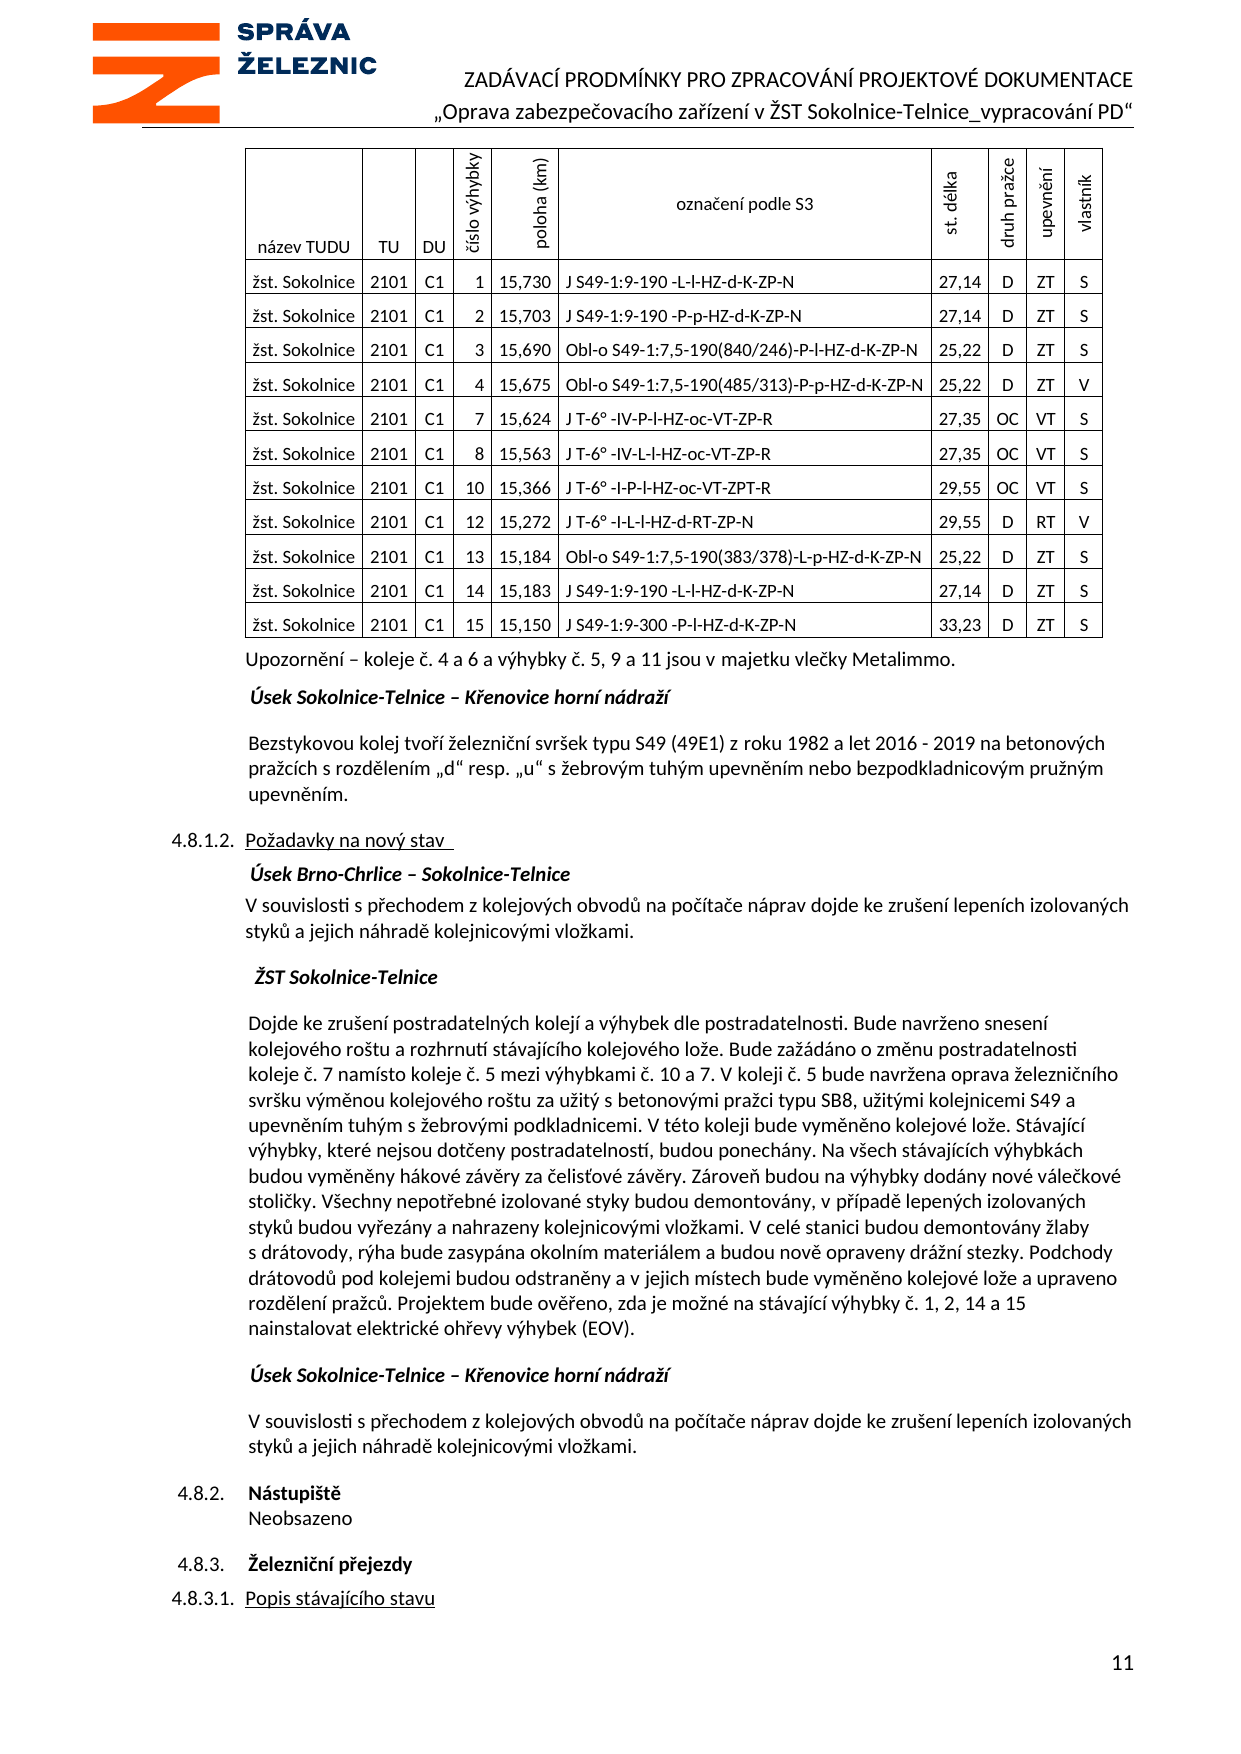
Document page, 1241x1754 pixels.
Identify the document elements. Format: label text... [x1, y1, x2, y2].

table_cell S [1065, 328, 1102, 362]
table_cell C1 [416, 260, 453, 293]
table_cell 27,35 [932, 397, 988, 430]
table_cell 15,730 [492, 260, 558, 293]
table_cell 15,563 [492, 431, 558, 465]
table_cell RT [1027, 500, 1064, 533]
table_cell žst. Sokolnice [246, 397, 362, 430]
list Dojde ke zrušení postradatelných kolejí a výhybek dle postradatelnosti. Bude navrženo snesení kolejového roštu a rozhrnutí stávajícího kolejového lože. Bude zažádáno o změnu postradatelnosti koleje č. 7 namísto koleje č. 5 mezi výhybkami č. 10 a 7. V koleji č. 5 bude navržena oprava železničního svršku výměnou kolejového roštu za užitý s betonovými pražci typu SB8, užitými kolejnicemi S49 a upevněním tuhým s žebrovými podkladnicemi. V této koleji bude vyměněno kolejové lože. Stávající výhybky, které nejsou dotčeny postradatelností, budou ponechány. Na všech stávajících výhybkách budou vyměněny hákové závěry za čelisťové závěry. Zároveň budou na výhybky dodány nové válečkové stoličky. Všechny nepotřebné izolované styky budou demontovány, v případě lepených izolovaných styků budou vyřezány a nahrazeny kolejnicovými vložkami. V celé stanici budou demontovány žlaby s drátovody, rýha bude zasypána okolním materiálem a budou nově opraveny drážní stezky. Podchody drátovodů pod kolejemi budou odstraněny a v jejich místech bude vyměněno kolejové lože a upraveno rozdělení pražců. Projektem bude ověřeno, zda je možné na stávající výhybky č. 1, 2, 14 a 15 nainstalovat elektrické ohřevy výhybek (EOV). [248, 1011, 1134, 1341]
table_cell ZT [1027, 569, 1064, 602]
table_cell OC [989, 466, 1026, 499]
table_cell 2101 [363, 466, 415, 499]
table_cell 8 [454, 431, 491, 465]
text Nástupiště [177, 1480, 1134, 1505]
table_cell OC [989, 431, 1026, 465]
table_cell žst. Sokolnice [246, 431, 362, 465]
table_cell J S49-1:9-190 -L-l-HZ-d-K-ZP-N [559, 260, 931, 293]
table_cell J S49-1:9-190 -L-l-HZ-d-K-ZP-N [559, 569, 931, 602]
table_cell C1 [416, 535, 453, 568]
table_cell 27,14 [932, 260, 988, 293]
table_cell 27,35 [932, 431, 988, 465]
table_cell VT [1027, 431, 1064, 465]
table_cell C1 [416, 431, 453, 465]
table_header název TUDU [246, 149, 362, 258]
table_cell 15 [454, 603, 491, 637]
table_cell VT [1027, 397, 1064, 430]
table_cell VT [1027, 466, 1064, 499]
table_cell D [989, 500, 1026, 533]
table_cell C1 [416, 328, 453, 362]
list V souvislosti s přechodem z kolejových obvodů na počítače náprav dojde ke zrušení lepeních izolovaných styků a jejich náhradě kolejnicovými vložkami. [248, 1408, 1134, 1459]
table_cell D [989, 294, 1026, 327]
table_header upevnění [1027, 149, 1064, 258]
table_cell 2101 [363, 294, 415, 327]
table_header označení podle S3 [559, 149, 931, 258]
table_cell ZT [1027, 260, 1064, 293]
table_cell D [989, 363, 1026, 396]
table_cell žst. Sokolnice [246, 535, 362, 568]
table_header číslo výhybky [454, 149, 491, 258]
table_cell S [1065, 466, 1102, 499]
list Úsek Sokolnice-Telnice – Křenovice horní nádraží [245, 1362, 1134, 1387]
table_cell Obl-o S49-1:7,5-190(383/378)-L-p-HZ-d-K-ZP-N [559, 535, 931, 568]
table_cell D [989, 603, 1026, 637]
table_cell J S49-1:9-300 -P-l-HZ-d-K-ZP-N [559, 603, 931, 637]
table_cell 4 [454, 363, 491, 396]
table_cell 2101 [363, 397, 415, 430]
table_cell S [1065, 294, 1102, 327]
table_header vlastník [1065, 149, 1102, 258]
table_cell žst. Sokolnice [246, 603, 362, 637]
text Požadavky na nový stav [171, 827, 1134, 853]
table_cell OC [989, 397, 1026, 430]
table_cell J T-6° -I-P-l-HZ-oc-VT-ZPT-R [559, 466, 931, 499]
table_cell žst. Sokolnice [246, 328, 362, 362]
table_cell 2101 [363, 569, 415, 602]
table_cell 15,624 [492, 397, 558, 430]
table_cell 27,14 [932, 569, 988, 602]
table_cell 15,183 [492, 569, 558, 602]
table_cell 15,366 [492, 466, 558, 499]
table_cell S [1065, 535, 1102, 568]
table_cell C1 [416, 569, 453, 602]
table_cell C1 [416, 500, 453, 533]
table_cell C1 [416, 466, 453, 499]
table_cell 27,14 [932, 294, 988, 327]
table_cell 2101 [363, 363, 415, 396]
table_cell 15,184 [492, 535, 558, 568]
table_cell 15,703 [492, 294, 558, 327]
table_cell 25,22 [932, 328, 988, 362]
table_cell 2 [454, 294, 491, 327]
table_cell 29,55 [932, 500, 988, 533]
table_header st. délka [932, 149, 988, 258]
table_cell 3 [454, 328, 491, 362]
table_cell žst. Sokolnice [246, 466, 362, 499]
text Železniční přejezdy [177, 1551, 1134, 1577]
table_cell ZT [1027, 294, 1064, 327]
table_cell ZT [1027, 603, 1064, 637]
table_cell 15,675 [492, 363, 558, 396]
table_cell 2101 [363, 431, 415, 465]
table_cell S [1065, 260, 1102, 293]
table_cell S [1065, 603, 1102, 637]
table_cell 2101 [363, 328, 415, 362]
list ŽST Sokolnice-Telnice [245, 964, 1134, 990]
table_cell 12 [454, 500, 491, 533]
table_cell ZT [1027, 363, 1064, 396]
table_cell 2101 [363, 535, 415, 568]
table_cell 25,22 [932, 363, 988, 396]
table_cell C1 [416, 363, 453, 396]
list Úsek Sokolnice-Telnice – Křenovice horní nádraží [245, 684, 1134, 709]
table_cell 15,150 [492, 603, 558, 637]
table_header DU [416, 149, 453, 258]
table_cell Obl-o S49-1:7,5-190(485/313)-P-p-HZ-d-K-ZP-N [559, 363, 931, 396]
table_cell žst. Sokolnice [246, 294, 362, 327]
table_cell 25,22 [932, 535, 988, 568]
table_cell 15,690 [492, 328, 558, 362]
table_header druh pražce [989, 149, 1026, 258]
table_cell Obl-o S49-1:7,5-190(840/246)-P-l-HZ-d-K-ZP-N [559, 328, 931, 362]
table_cell J T-6° -I-L-l-HZ-d-RT-ZP-N [559, 500, 931, 533]
table_cell S [1065, 397, 1102, 430]
table_cell ZT [1027, 328, 1064, 362]
table_cell C1 [416, 397, 453, 430]
table_cell J T-6° -IV-P-l-HZ-oc-VT-ZP-R [559, 397, 931, 430]
table_cell ZT [1027, 535, 1064, 568]
table_cell S [1065, 431, 1102, 465]
table_cell 29,55 [932, 466, 988, 499]
table_cell žst. Sokolnice [246, 569, 362, 602]
table_cell 2101 [363, 260, 415, 293]
table_cell V [1065, 363, 1102, 396]
list Upozornění – koleje č. 4 a 6 a výhybky č. 5, 9 a 11 jsou v majetku vlečky Metalimmo. [245, 646, 1134, 671]
list V souvislosti s přechodem z kolejových obvodů na počítače náprav dojde ke zrušení lepeních izolovaných styků a jejich náhradě kolejnicovými vložkami. [245, 893, 1134, 943]
table_cell 10 [454, 466, 491, 499]
table_cell žst. Sokolnice [246, 363, 362, 396]
table_header poloha (km) [492, 149, 558, 258]
table_cell 2101 [363, 603, 415, 637]
text Popis stávajícího stavu [171, 1585, 1134, 1611]
table_header TU [363, 149, 415, 258]
table_cell 15,272 [492, 500, 558, 533]
table_cell D [989, 328, 1026, 362]
table_cell žst. Sokolnice [246, 260, 362, 293]
table_cell C1 [416, 294, 453, 327]
table_cell žst. Sokolnice [246, 500, 362, 533]
table_cell D [989, 260, 1026, 293]
list Úsek Brno-Chrlice – Sokolnice-Telnice [245, 861, 1134, 886]
table_cell 1 [454, 260, 491, 293]
table_cell 2101 [363, 500, 415, 533]
table_cell 13 [454, 535, 491, 568]
table_cell J T-6° -IV-L-l-HZ-oc-VT-ZP-R [559, 431, 931, 465]
table_cell S [1065, 569, 1102, 602]
table_cell C1 [416, 603, 453, 637]
list Bezstykovou kolej tvoří železniční svršek typu S49 (49E1) z roku 1982 a let 2016 - 2019 na betonových pražcích s rozdělením „d“ resp. „u“ s žebrovým tuhým upevněním nebo bezpodkladnicovým pružným upevněním. [248, 730, 1134, 806]
table_cell D [989, 535, 1026, 568]
table_cell V [1065, 500, 1102, 533]
table_cell J S49-1:9-190 -P-p-HZ-d-K-ZP-N [559, 294, 931, 327]
table_cell 33,23 [932, 603, 988, 637]
table_cell D [989, 569, 1026, 602]
list Neobsazeno [248, 1505, 1134, 1531]
table_cell 14 [454, 569, 491, 602]
table_cell 7 [454, 397, 491, 430]
